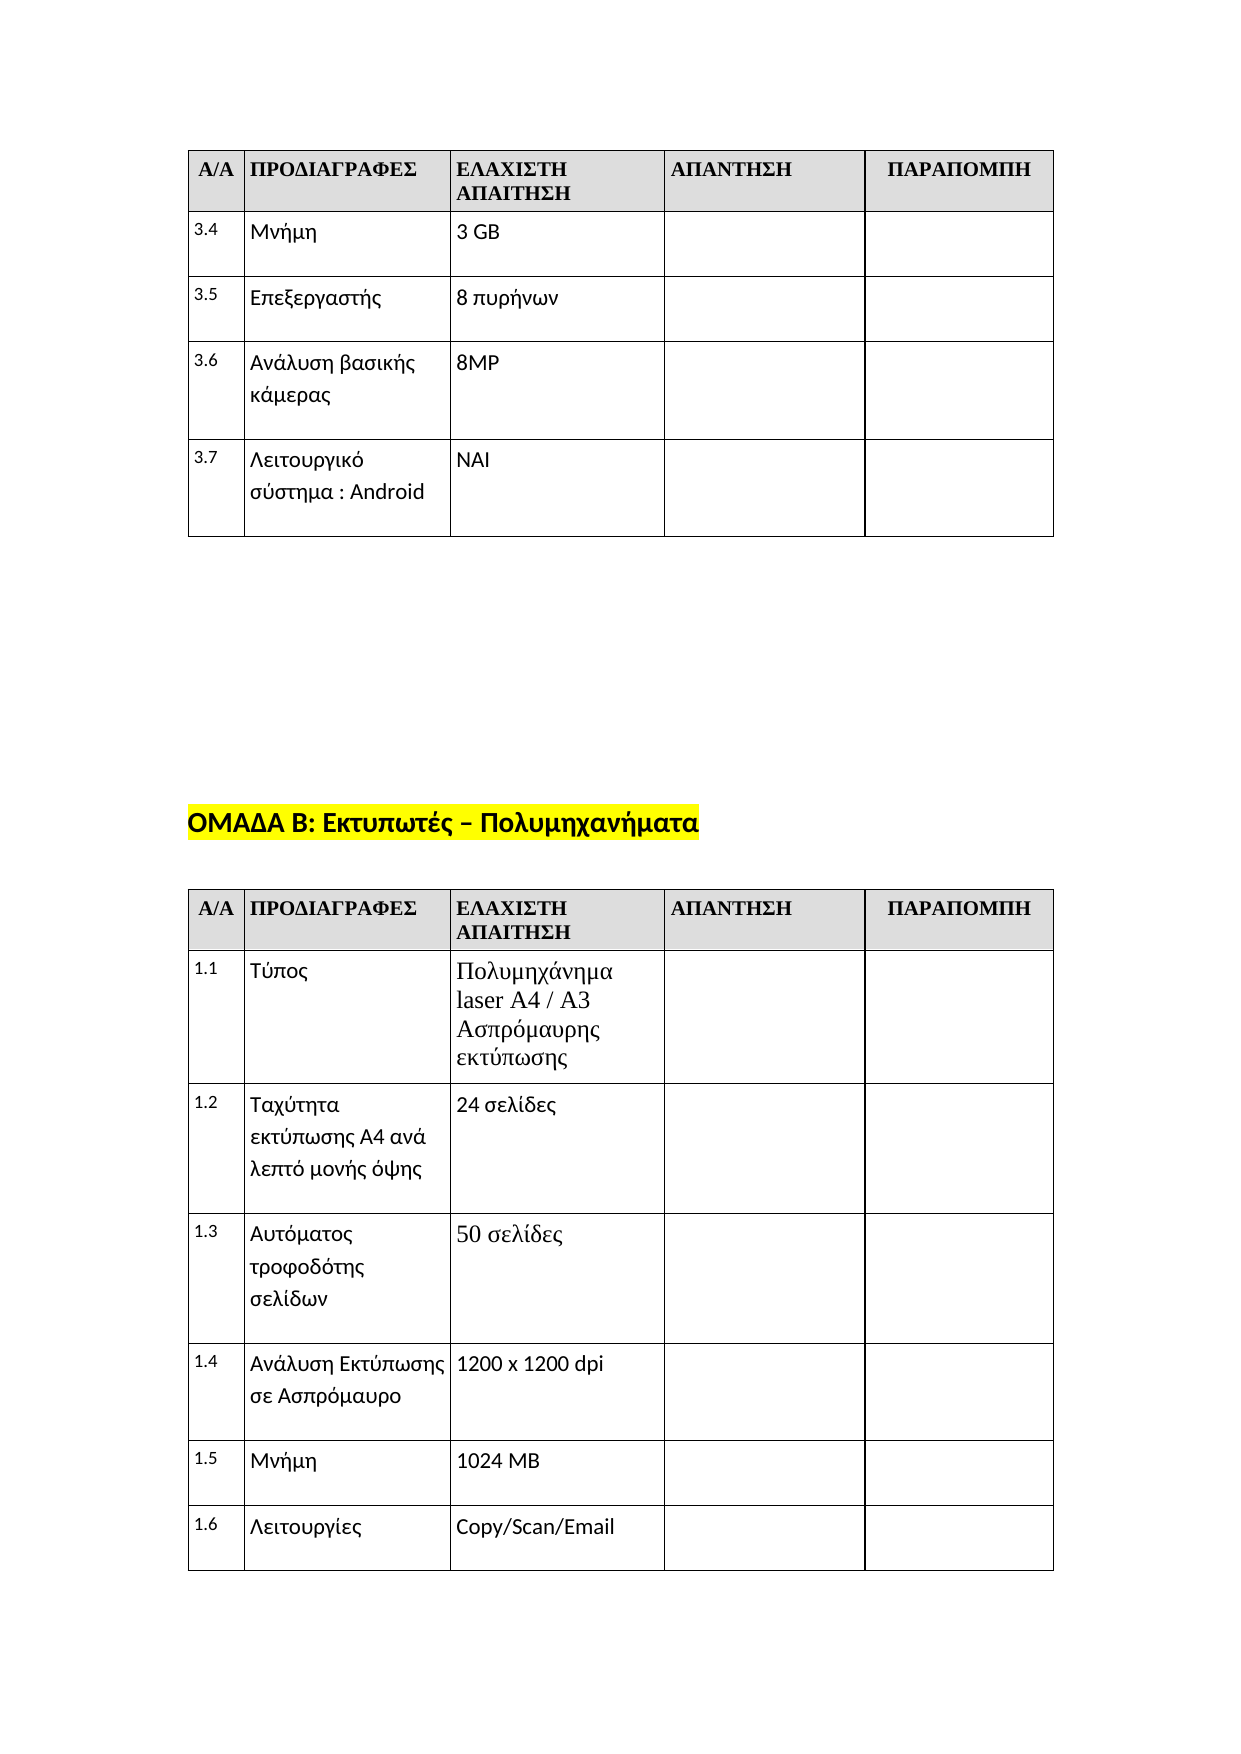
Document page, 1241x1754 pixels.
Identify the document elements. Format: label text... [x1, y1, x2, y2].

table_cell 50 σελίδες [451, 1214, 664, 1342]
table_header ΠΑΡΑΠΟΜΠΗ [866, 151, 1053, 211]
table_cell [665, 440, 864, 536]
table_cell Ανάλυση βασικής κάμερας [245, 342, 450, 438]
table_cell Λειτουργικό σύστημα : Android [245, 440, 450, 536]
table_header ΠΡΟΔΙΑΓΡΑΦΕΣ [245, 151, 450, 211]
table_cell [665, 951, 864, 1083]
table_header ΠΑΡΑΠΟΜΠΗ [866, 890, 1053, 949]
table_cell 3.7 [189, 440, 244, 536]
table_cell [866, 1344, 1053, 1440]
table_cell [665, 342, 864, 438]
table_cell ΝΑΙ [451, 440, 664, 536]
table_cell [665, 1506, 864, 1570]
table_cell 1.5 [189, 1441, 244, 1505]
table_cell [665, 277, 864, 341]
table_cell 1024 ΜΒ [451, 1441, 664, 1505]
table_cell [866, 342, 1053, 438]
table_cell [866, 277, 1053, 341]
table_header ΕΛΑΧΙΣΤΗ ΑΠΑΙΤΗΣΗ [451, 151, 664, 211]
table_cell [665, 212, 864, 276]
table_cell [866, 212, 1053, 276]
table_cell 24 σελίδες [451, 1084, 664, 1213]
table_cell 3.5 [189, 277, 244, 341]
table_cell [866, 440, 1053, 536]
table_cell Μνήμη [245, 1441, 450, 1505]
table_cell [665, 1344, 864, 1440]
table_cell Μνήμη [245, 212, 450, 276]
table_header Α/Α [189, 890, 244, 949]
table_cell Τύπος [245, 951, 450, 1083]
text ΟΜΑΔΑ Β: Εκτυπωτές – Πολυμηχανήματα [187, 804, 1053, 870]
table_cell Copy/Scan/Email [451, 1506, 664, 1570]
table_header ΠΡΟΔΙΑΓΡΑΦΕΣ [245, 890, 450, 949]
table_cell [665, 1214, 864, 1342]
table_cell Ανάλυση Εκτύπωσης σε Ασπρόμαυρο [245, 1344, 450, 1440]
table_cell Επεξεργαστής [245, 277, 450, 341]
table_cell Πολυμηχάνημα laser Α4 / Α3 Ασπρόμαυρης εκτύπωσης [451, 951, 664, 1083]
table_cell [866, 1506, 1053, 1570]
table_cell 1200 x 1200 dpi [451, 1344, 664, 1440]
table_cell 3 GB [451, 212, 664, 276]
table_cell 3.4 [189, 212, 244, 276]
table_cell [665, 1084, 864, 1213]
table_cell 1.3 [189, 1214, 244, 1342]
table_cell [665, 1441, 864, 1505]
table_cell [866, 1084, 1053, 1213]
table_cell Αυτόματος τροφοδότης σελίδων [245, 1214, 450, 1342]
table_cell [866, 951, 1053, 1083]
table_header ΑΠΑΝΤΗΣΗ [665, 151, 864, 211]
table_cell 8 πυρήνων [451, 277, 664, 341]
table_header ΑΠΑΝΤΗΣΗ [665, 890, 864, 949]
table_cell [866, 1441, 1053, 1505]
table_cell 3.6 [189, 342, 244, 438]
table_cell Ταχύτητα εκτύπωσης Α4 ανά λεπτό μονής όψης [245, 1084, 450, 1213]
table_cell 1.6 [189, 1506, 244, 1570]
table_cell 8ΜΡ [451, 342, 664, 438]
table_cell 1.1 [189, 951, 244, 1083]
table_cell 1.2 [189, 1084, 244, 1213]
table_header ΕΛΑΧΙΣΤΗ ΑΠΑΙΤΗΣΗ [451, 890, 664, 949]
table_header Α/Α [189, 151, 244, 211]
table_cell 1.4 [189, 1344, 244, 1440]
table_cell Λειτουργίες [245, 1506, 450, 1570]
table_cell [866, 1214, 1053, 1342]
